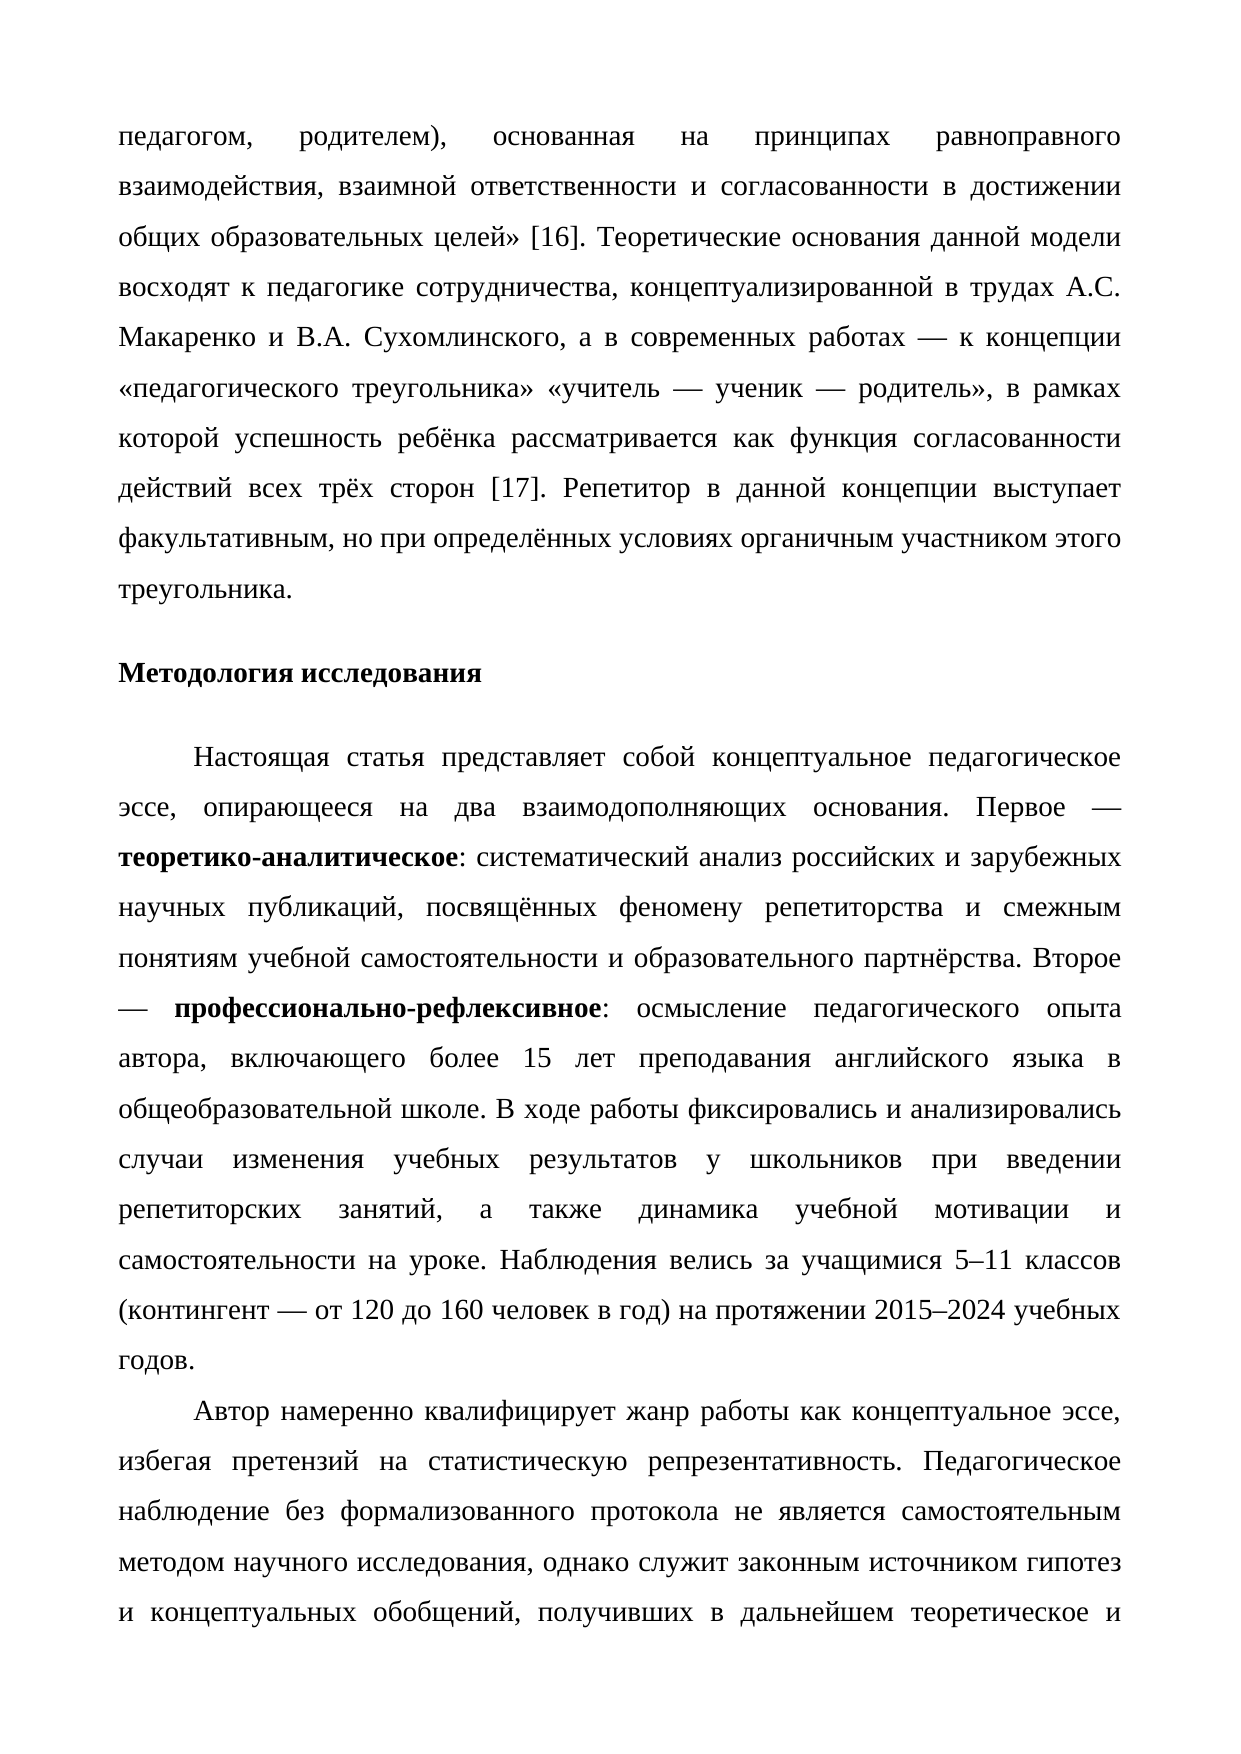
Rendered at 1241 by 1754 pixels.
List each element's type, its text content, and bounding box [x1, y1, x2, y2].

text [118, 118, 1122, 604]
text Настоящая статья представляет собой концептуальное педагогическое эссе, опирающееся на два взаимодополняющих основания. Первое — теоретико-аналитическое: систематический анализ российских и зарубежных научных публикаций, посвящённых феномену репетиторства и смежным понятиям учебной самостоятельности и образовательного партнёрства. Второе — профессионально-рефлексивное: осмысление педагогического опыта автора, включающего более 15 лет преподавания английского языка в общеобразовательной школе. В ходе работы фиксировались и анализировались случаи изменения учебных результатов у школьников при введении репетиторских занятий, а также динамика учебной мотивации и самостоятельности на уроке. Наблюдения велись за учащимися 5–11 классов (контингент — от 120 до 160 человек в год) на протяжении 2015–2024 учебных годов. [118, 739, 1122, 1376]
text Методология исследования [118, 655, 1122, 688]
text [118, 1393, 1122, 1627]
